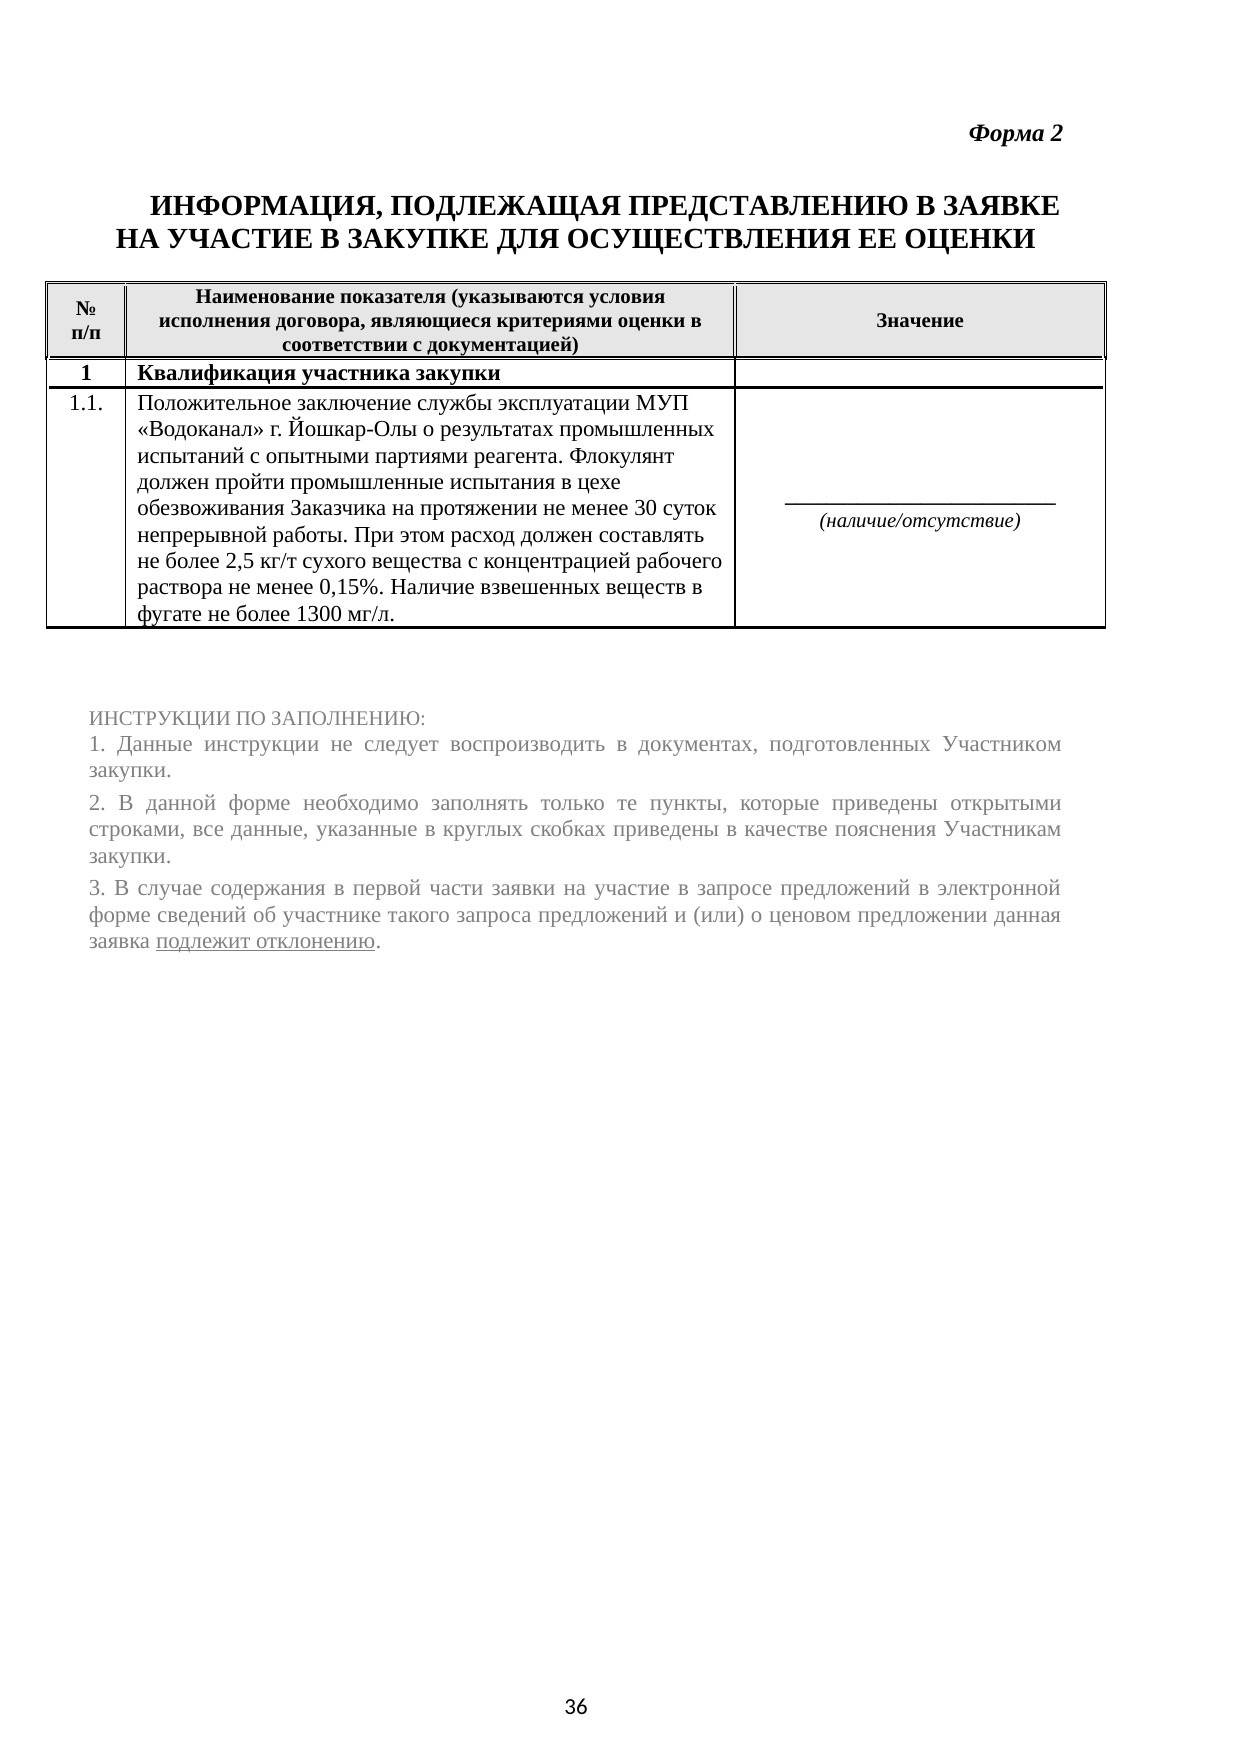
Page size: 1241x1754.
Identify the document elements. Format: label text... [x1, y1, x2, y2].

table_cell 1.1. [47, 386, 125, 626]
table_header № п/п [46, 282, 126, 356]
table_header Наименование показателя (указываются условия исполнения договора, являющиеся критериями оценки в соответствии с документацией) [126, 282, 735, 356]
table_header Значение [735, 284, 1104, 356]
text 1. Данные инструкции не следует воспроизводить в документах, подготовленных Участником закупки. [88, 730, 1063, 783]
table_cell 1 [47, 356, 125, 386]
text ИНФОРМАЦИЯ, ПОДЛЕЖАЩАЯ ПРЕДСТАВЛЕНИЮ В ЗАЯВКЕ НА УЧАСТИЕ В ЗАКУПКЕ ДЛЯ ОСУЩЕСТВЛЕНИЯ ЕЕ ОЦЕНКИ [88, 188, 1063, 255]
table_cell Квалификация участника закупки [126, 360, 734, 386]
text Форма 2 [88, 118, 1063, 147]
table_cell [736, 356, 1105, 386]
text ИНСТРУКЦИИ ПО ЗАПОЛНЕНИЮ: [88, 706, 1063, 730]
text 2. В данной форме необходимо заполнять только те пункты, которые приведены открытыми строками, все данные, указанные в круглых скобках приведены в качестве пояснения Участникам закупки. [88, 789, 1063, 868]
table_cell __________________________ (наличие/отсутствие) [736, 386, 1105, 626]
table_cell Положительное заключение службы эксплуатации МУП «Водоканал» г. Йошкар-Олы о результатах промышленных испытаний с опытными партиями реагента. Флокулянт должен пройти промышленные испытания в цехе обезвоживания Заказчика на протяжении не менее 30 суток непрерывной работы. При этом расход должен составлять не более 2,5 кг/т сухого вещества с концентрацией рабочего раствора не менее 0,15%. Наличие взвешенных веществ в фугате не более 1300 мг/л. [126, 389, 734, 626]
text 3. В случае содержания в первой части заявки на участие в запросе предложений в электронной форме сведений об участнике такого запроса предложений и (или) о ценовом предложении данная заявка подлежит отклонению. [88, 874, 1063, 953]
